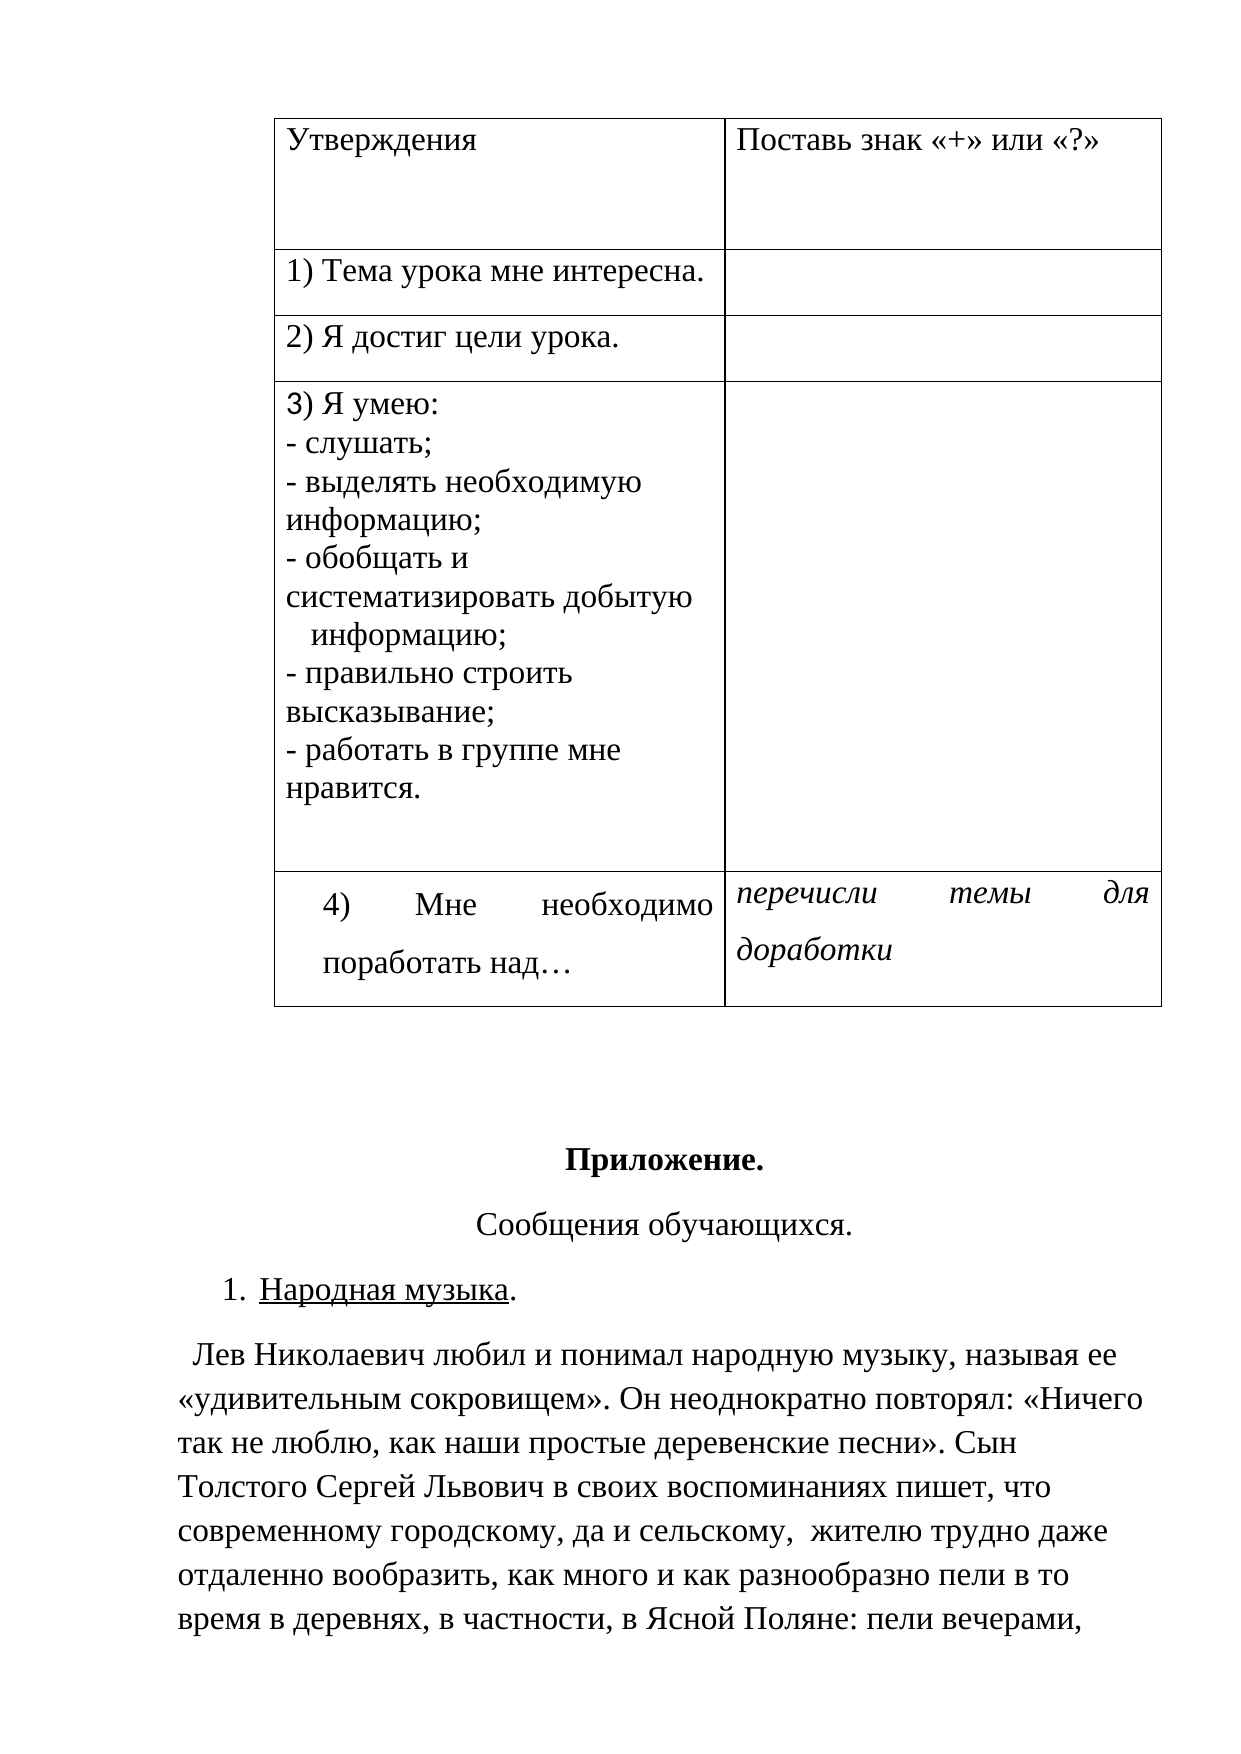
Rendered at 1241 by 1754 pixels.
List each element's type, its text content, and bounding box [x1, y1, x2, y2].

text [177, 1334, 1152, 1637]
text Сообщения обучающихся. [177, 1204, 1152, 1243]
table_cell 1) Тема урока мне интересна. [275, 250, 724, 315]
table_header Утверждения [275, 119, 724, 249]
table_cell 4) Мне необходимо поработать над… [275, 872, 724, 1006]
table_cell 3) Я умею: - слушать; - выделять необходимую информацию; - обобщать и систематизировать добытую информацию; - правильно строить высказывание; - работать в группе мне нравится. [275, 382, 724, 871]
table_cell [726, 250, 1161, 315]
table_cell [726, 316, 1161, 381]
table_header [726, 119, 1161, 249]
table_cell [726, 382, 1161, 871]
table_cell перечисли темы для доработки [726, 872, 1161, 1006]
table_cell 2) Я достиг цели урока. [275, 316, 724, 381]
text Приложение. [177, 1139, 1152, 1178]
list Народная музыка. [222, 1269, 1152, 1307]
